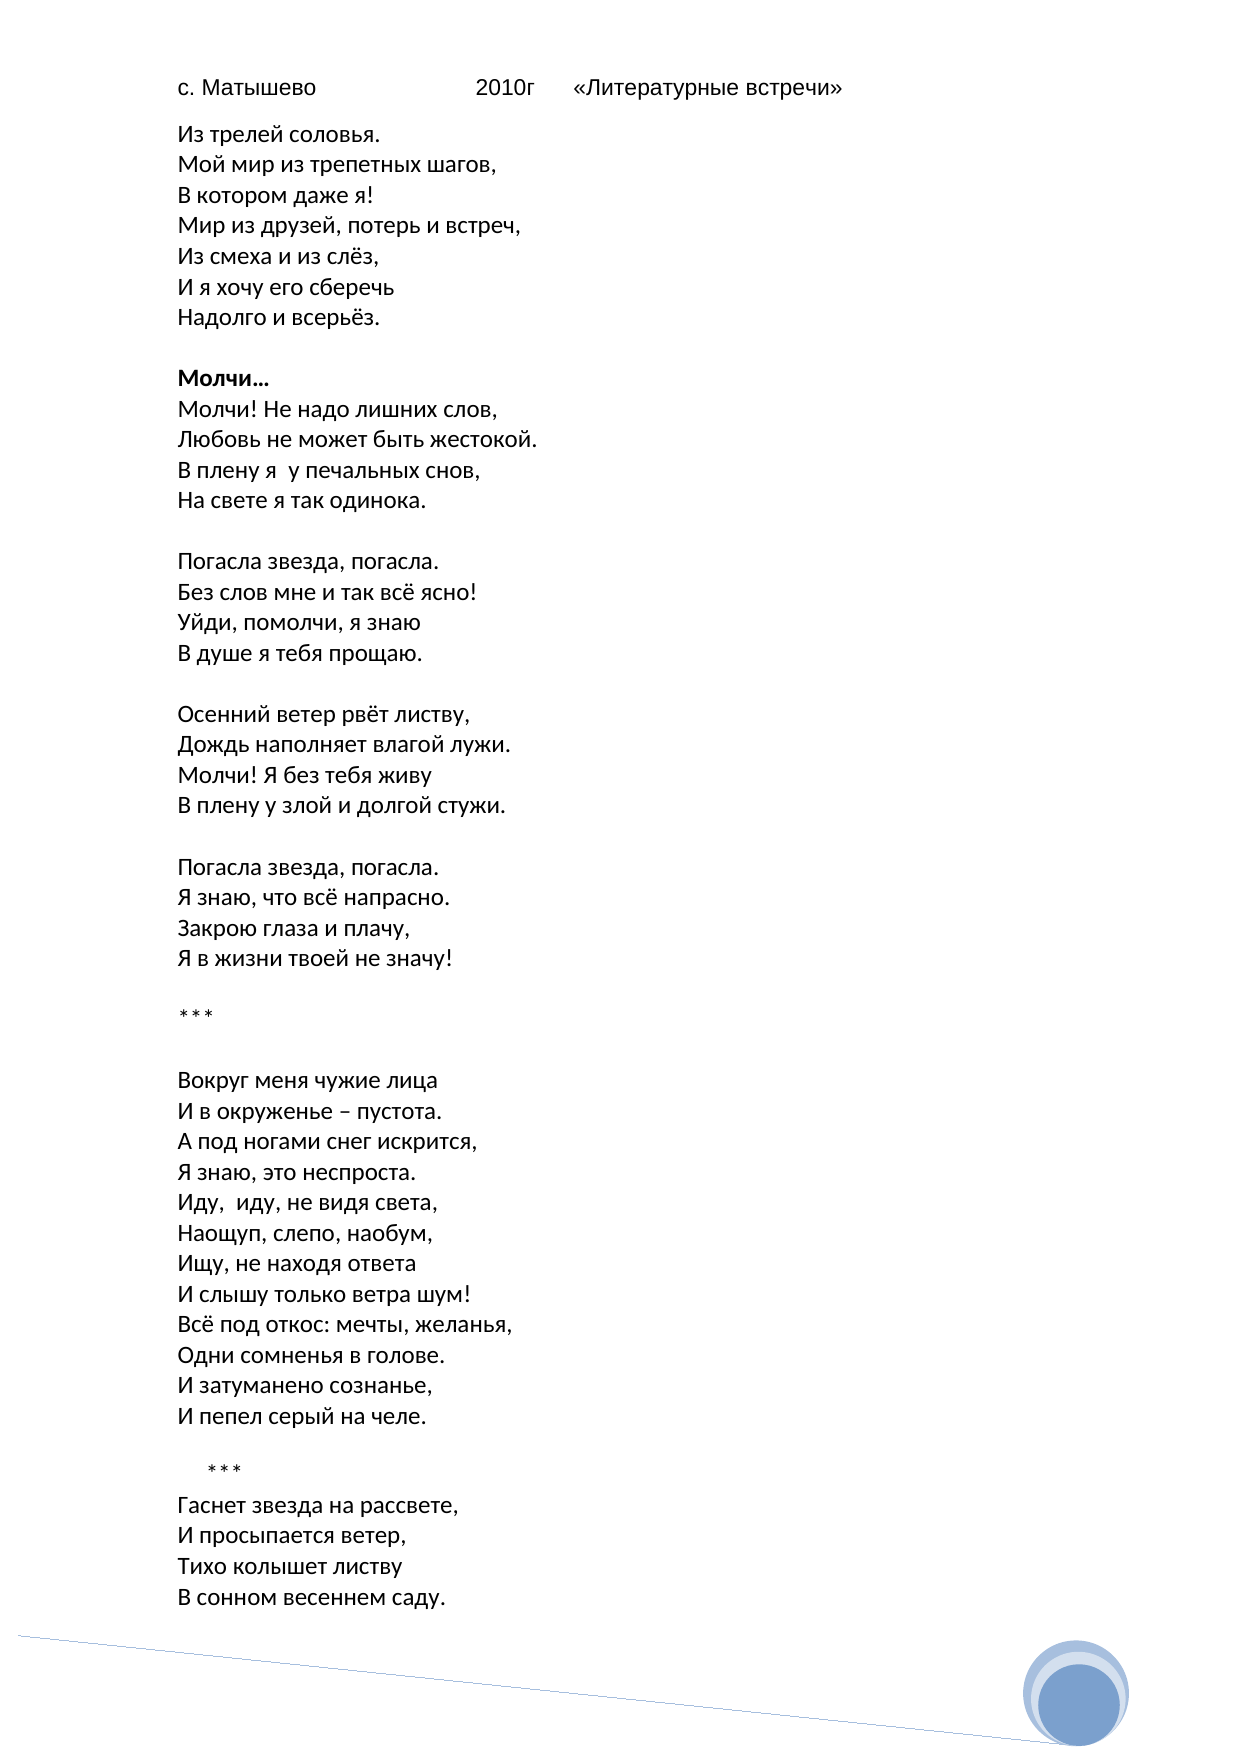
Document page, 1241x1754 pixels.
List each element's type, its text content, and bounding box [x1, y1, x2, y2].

text Я в жизни твоей не значу! [177, 942, 1152, 973]
text Осенний ветер рвёт листву, [177, 698, 1152, 728]
text Ищу, не находя ответа [177, 1247, 1152, 1278]
text Одни сомненья в голове. [177, 1339, 1152, 1369]
text В плену я у печальных снов, [177, 454, 1152, 484]
text Тихо колышет листву [177, 1550, 1152, 1581]
text *** [177, 1458, 1152, 1489]
text И пепел серый на челе. [177, 1400, 1152, 1431]
text Надолго и всерьёз. [177, 301, 1152, 332]
text Погасла звезда, погасла. [177, 851, 1152, 881]
text Любовь не может быть жестокой. [177, 423, 1152, 454]
text Молчи… [177, 362, 1152, 393]
text А под ногами снег искрится, [177, 1125, 1152, 1156]
text И слышу только ветра шум! [177, 1278, 1152, 1308]
text И я хочу его сберечь [177, 271, 1152, 301]
text Дождь наполняет влагой лужи. [177, 728, 1152, 759]
text Вокруг меня чужие лица [177, 1064, 1152, 1095]
text На свете я так одинока. [177, 484, 1152, 515]
text Погасла звезда, погасла. [177, 545, 1152, 576]
text *** [177, 1003, 1152, 1034]
text Из смеха и из слёз, [177, 240, 1152, 271]
text И затуманено сознанье, [177, 1369, 1152, 1400]
text Иду, иду, не видя света, [177, 1186, 1152, 1217]
text В душе я тебя прощаю. [177, 637, 1152, 667]
text Гаснет звезда на рассвете, [177, 1489, 1152, 1519]
text Мой мир из трепетных шагов, [177, 149, 1152, 179]
text Наощуп, слепо, наобум, [177, 1217, 1152, 1247]
text Без слов мне и так всё ясно! [177, 576, 1152, 606]
text Я знаю, что всё напрасно. [177, 881, 1152, 912]
text Всё под откос: мечты, желанья, [177, 1308, 1152, 1339]
text И в окруженье – пустота. [177, 1095, 1152, 1125]
text Уйди, помолчи, я знаю [177, 606, 1152, 637]
text Мир из друзей, потерь и встреч, [177, 210, 1152, 240]
text И просыпается ветер, [177, 1519, 1152, 1550]
text Я знаю, это неспроста. [177, 1156, 1152, 1186]
text В плену у злой и долгой стужи. [177, 789, 1152, 820]
text В котором даже я! [177, 179, 1152, 210]
text Закрою глаза и плачу, [177, 912, 1152, 942]
text Молчи! Не надо лишних слов, [177, 393, 1152, 423]
text В сонном весеннем саду. [177, 1581, 1152, 1611]
text Молчи! Я без тебя живу [177, 759, 1152, 789]
text Из трелей соловья. [177, 118, 1152, 149]
